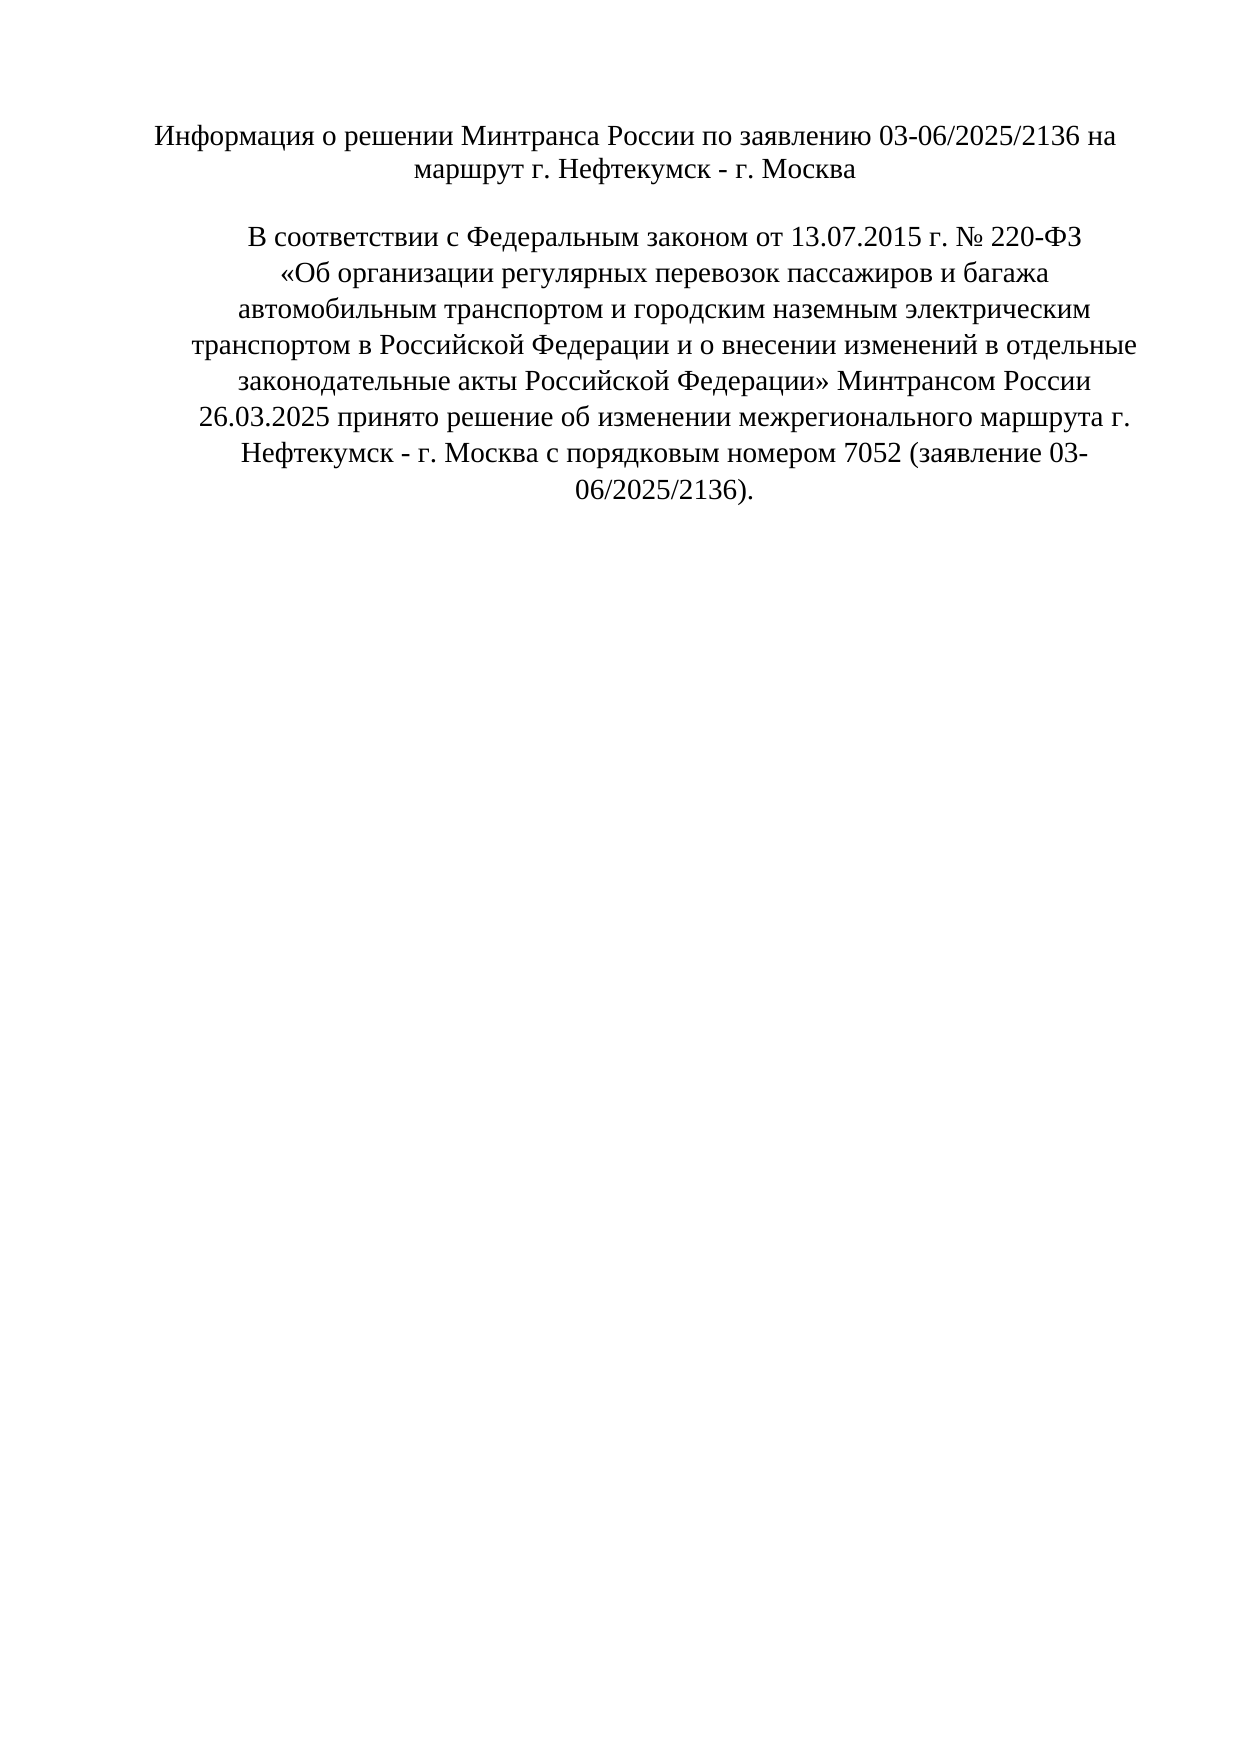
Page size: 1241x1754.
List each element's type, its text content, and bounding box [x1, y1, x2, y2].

text Информация о решении Минтранса России по заявлению 03-06/2025/2136 на маршрут г. Нефтекумск - г. Москва [118, 118, 1152, 185]
text В соответствии с Федеральным законом от 13.07.2015 г. № 220-ФЗ «Об организации регулярных перевозок пассажиров и багажа автомобильным транспортом и городским наземным электрическим транспортом в Российской Федерации и о внесении изменений в отдельные законодательные акты Российской Федерации» Минтрансом России 26.03.2025 принято решение об изменении межрегионального маршрута г. Нефтекумск - г. Москва с порядковым номером 7052 (заявление 03-06/2025/2136). [177, 219, 1152, 505]
